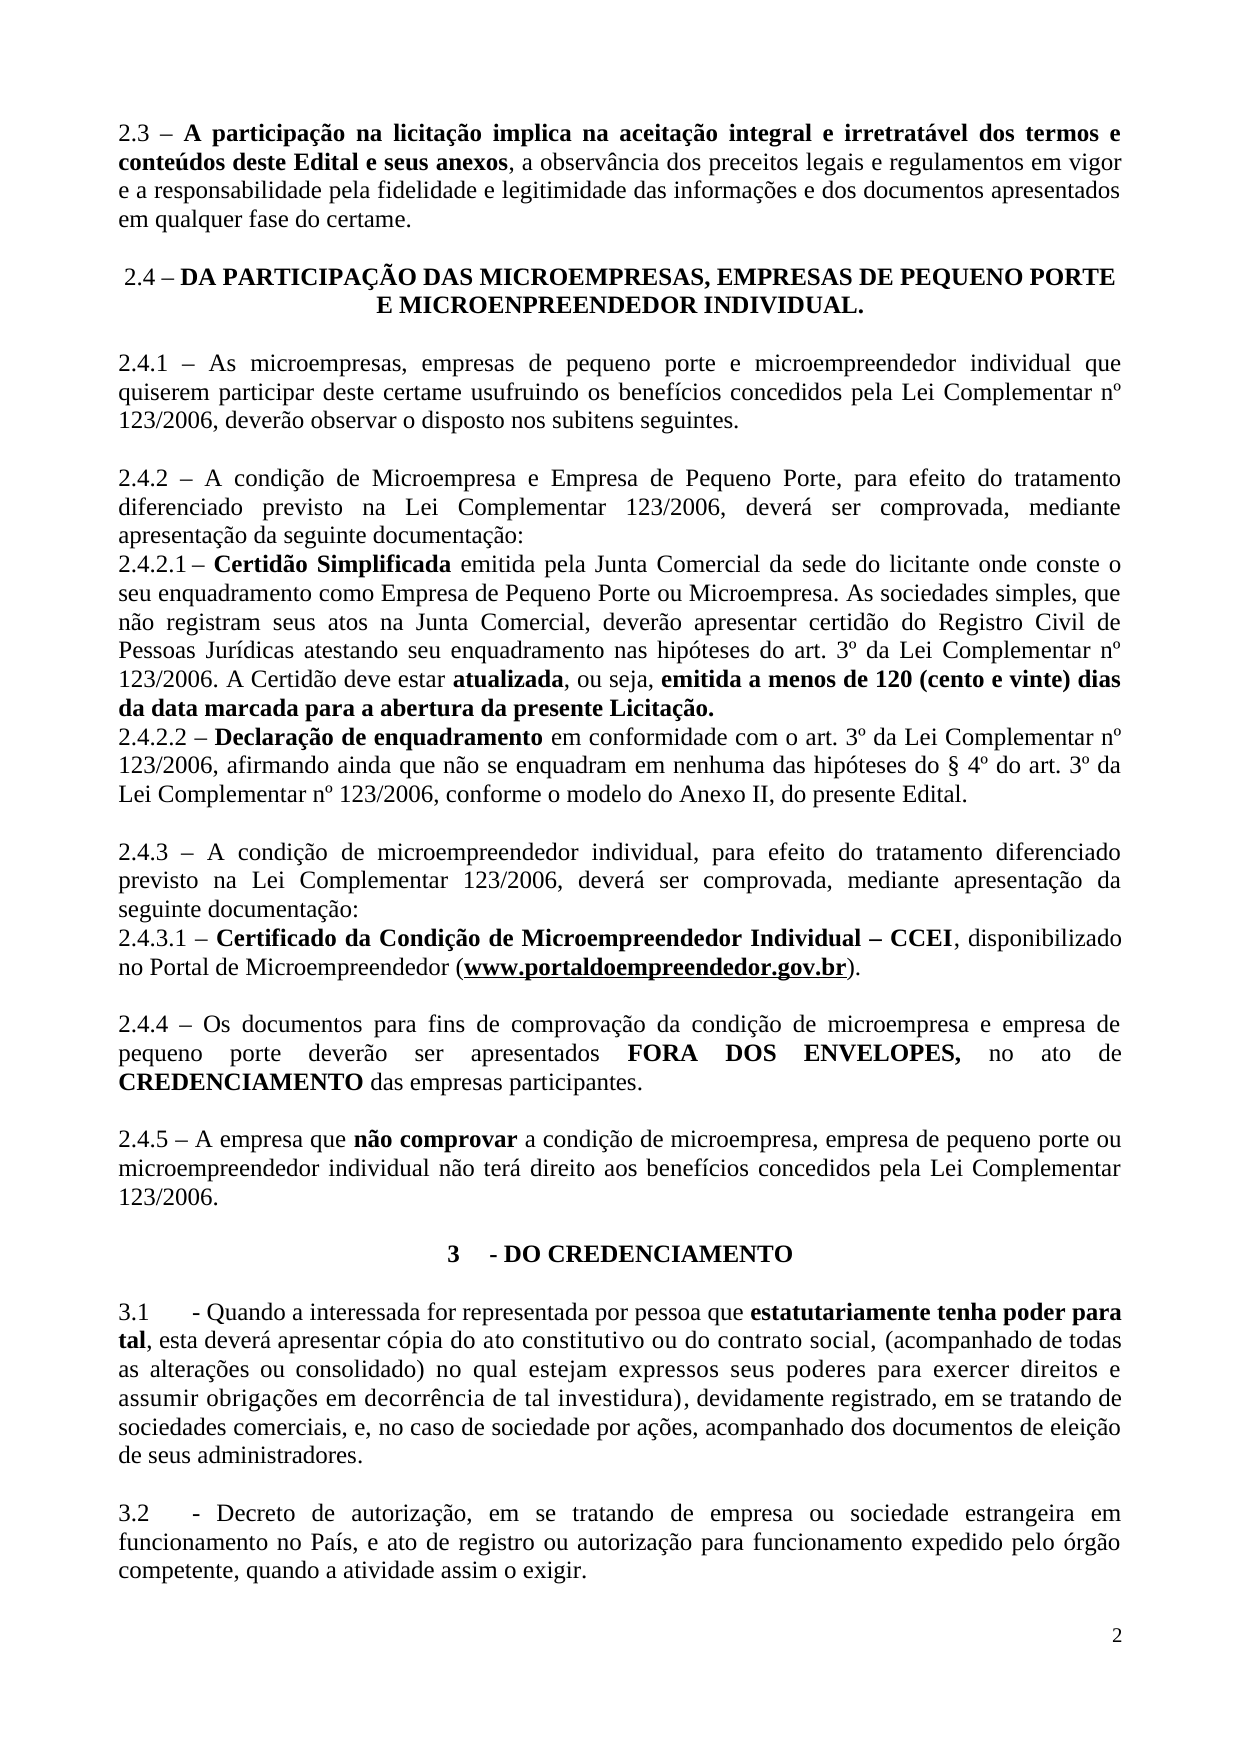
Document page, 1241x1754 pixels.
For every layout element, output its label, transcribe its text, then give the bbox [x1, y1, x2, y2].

title 2.4.4 – Os documentos para fins de comprovação da condição de microempresa e empresa de pequeno porte deverão ser apresentados FORA DOS ENVELOPES, no ato de CREDENCIAMENTO das empresas participantes. [118, 1009, 1122, 1096]
title – Certidão Simplificada emitida pela Junta Comercial da sede do licitante onde conste o seu enquadramento como Empresa de Pequeno Porte ou Microempresa. As sociedades simples, que não registram seus atos na Junta Comercial, deverão apresentar certidão do Registro Civil de Pessoas Jurídicas atestando seu enquadramento nas hipóteses do art. 3º da Lei Complementar nº 123/2006. A Certidão deve estar atualizada, ou seja, emitida a menos de 120 (cento e vinte) dias da data marcada para a abertura da presente Licitação. [118, 549, 1122, 722]
title 2.4 – DA PARTICIPAÇÃO DAS MICROEMPRESAS, EMPRESAS DE PEQUENO PORTE E MICROENPREENDEDOR INDIVIDUAL. [118, 262, 1122, 319]
title 2.4.2 – A condição de Microempresa e Empresa de Pequeno Porte, para efeito do tratamento diferenciado previsto na Lei Complementar 123/2006, deverá ser comprovada, mediante apresentação da seguinte documentação: [118, 463, 1122, 549]
title 2.3 – A participação na licitação implica na aceitação integral e irretratável dos termos e conteúdos deste Edital e seus anexos, a observância dos preceitos legais e regulamentos em vigor e a responsabilidade pela fidelidade e legitimidade das informações e dos documentos apresentados em qualquer fase do certame. [118, 118, 1122, 233]
list - DO CREDENCIAMENTO [118, 1239, 1122, 1268]
title 2.4.3 – A condição de microempreendedor individual, para efeito do tratamento diferenciado previsto na Lei Complementar 123/2006, deverá ser comprovada, mediante apresentação da seguinte documentação: [118, 837, 1122, 923]
title 2.4.1 – As microempresas, empresas de pequeno porte e microempreendedor individual que quiserem participar deste certame usufruindo os benefícios concedidos pela Lei Complementar nº 123/2006, deverão observar o disposto nos subitens seguintes. [118, 348, 1122, 434]
title 2.4.5 – A empresa que não comprovar a condição de microempresa, empresa de pequeno porte ou microempreendedor individual não terá direito aos benefícios concedidos pela Lei Complementar 123/2006. [118, 1124, 1122, 1211]
list - Decreto de autorização, em se tratando de empresa ou sociedade estrangeira em funcionamento no País, e ato de registro ou autorização para funcionamento expedido pelo órgão competente, quando a atividade assim o exigir. [118, 1498, 1122, 1584]
list - Quando a interessada for representada por pessoa que estatutariamente tenha poder para tal, esta deverá apresentar cópia do ato constitutivo ou do contrato social, (acompanhado de todas as alterações ou consolidado) no qual estejam expressos seus poderes para exercer direitos e assumir obrigações em decorrência de tal investidura), devidamente registrado, em se tratando de sociedades comerciais, e, no caso de sociedade por ações, acompanhado dos documentos de eleição de seus administradores. [118, 1297, 1122, 1469]
title 2.4.3.1 – Certificado da Condição de Microempreendedor Individual – CCEI, disponibilizado no Portal de Microempreendedor (www.portaldoempreendedor.gov.br). [118, 923, 1122, 981]
title 2.4.2.2 – Declaração de enquadramento em conformidade com o art. 3º da Lei Complementar nº 123/2006, afirmando ainda que não se enquadram em nenhuma das hipóteses do § 4º do art. 3º da Lei Complementar nº 123/2006, conforme o modelo do Anexo II, do presente Edital. [118, 722, 1122, 808]
